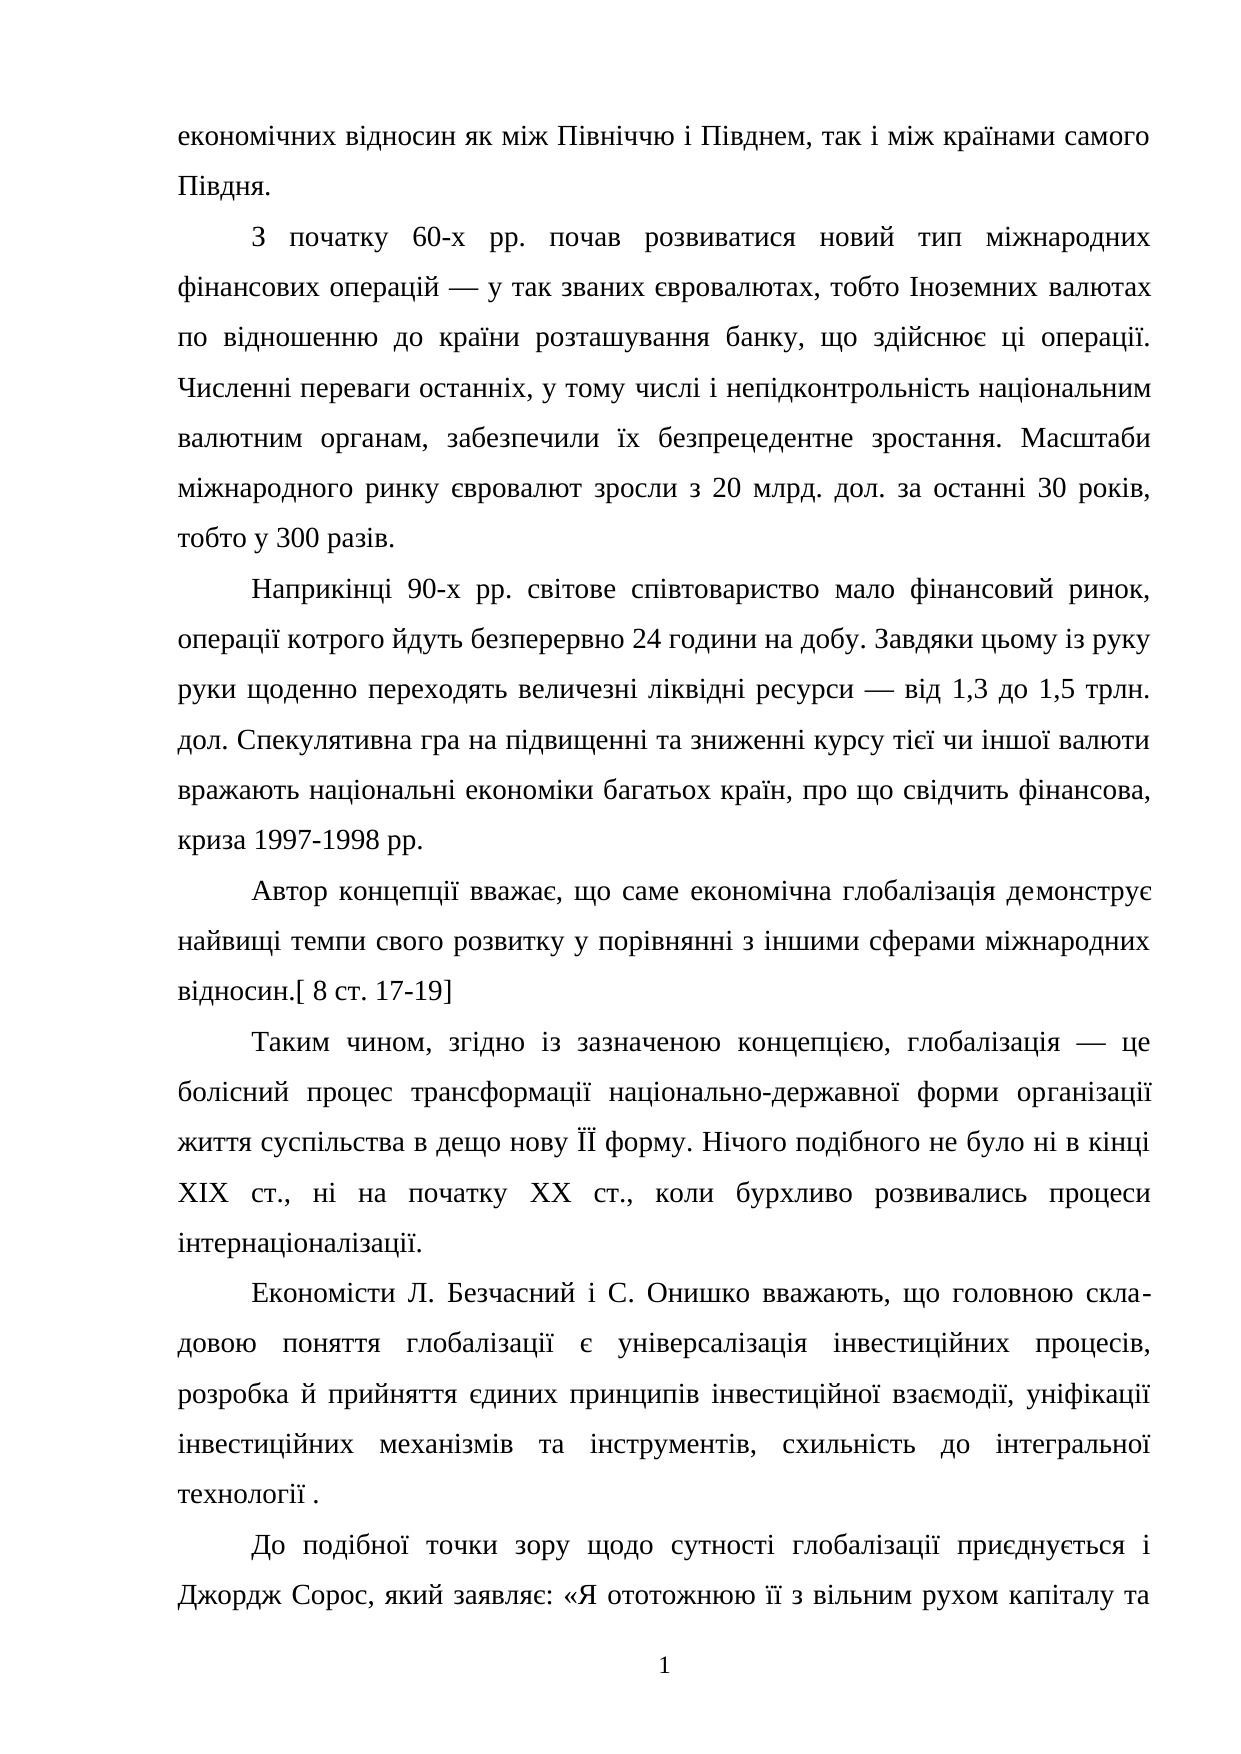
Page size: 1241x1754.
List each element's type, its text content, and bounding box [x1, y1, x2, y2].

text Таким чином, згідно із зазначеною концепцією, глобалізація — це болісний процес трансформації національно-державної форми організації життя суспільства в дещо нову ЇЇ форму. Нічого подібного не було ні в кінці XIX ст., ні на початку XX ст., коли бурхливо розвивались процеси інтернаціоналізації. [177, 1024, 1152, 1258]
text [177, 118, 1152, 202]
text Автор концепції вважає, що саме економічна глобалізація демонструє найвищі темпи свого розвитку у порівнянні з іншими сферами міжнародних відносин.[ 8 ст. 17-19] [177, 873, 1152, 1007]
text Наприкінці 90-х рр. світове співтовариство мало фінансовий ринок, операції котрого йдуть безперервно 24 години на добу. Завдяки цьому із руку руки щоденно переходять величезні ліквідні ресурси — від 1,3 до 1,5 трлн. дол. Спекулятивна гра на підвищенні та зниженні курсу тієї чи іншої валюти вражають національні економіки багатьох країн, про що свідчить фінансова, криза 1997-1998 рр. [177, 571, 1152, 856]
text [177, 1527, 1152, 1611]
text Економісти Л. Безчасний і С. Онишко вважають, що головною складовою поняття глобалізації є універсалізація інвестиційних процесів, розробка й прийняття єдиних принципів інвестиційної взаємодії, уніфікації інвестиційних механізмів та інструментів, схильність до інтегральної технології . [177, 1275, 1152, 1510]
text З початку 60-х рр. почав розвиватися новий тип міжнародних фінансових операцій — у так званих євровалютах, тобто Іноземних валютах по відношенню до країни розташування банку, що здійснює ці операції. Численні переваги останніх, у тому числі і непідконтрольність національним валютним органам, забезпечили їх безпрецедентне зростання. Масштаби міжнародного ринку євровалют зросли з 20 млрд. дол. за останні 30 років, тобто у 300 разів. [177, 219, 1152, 554]
